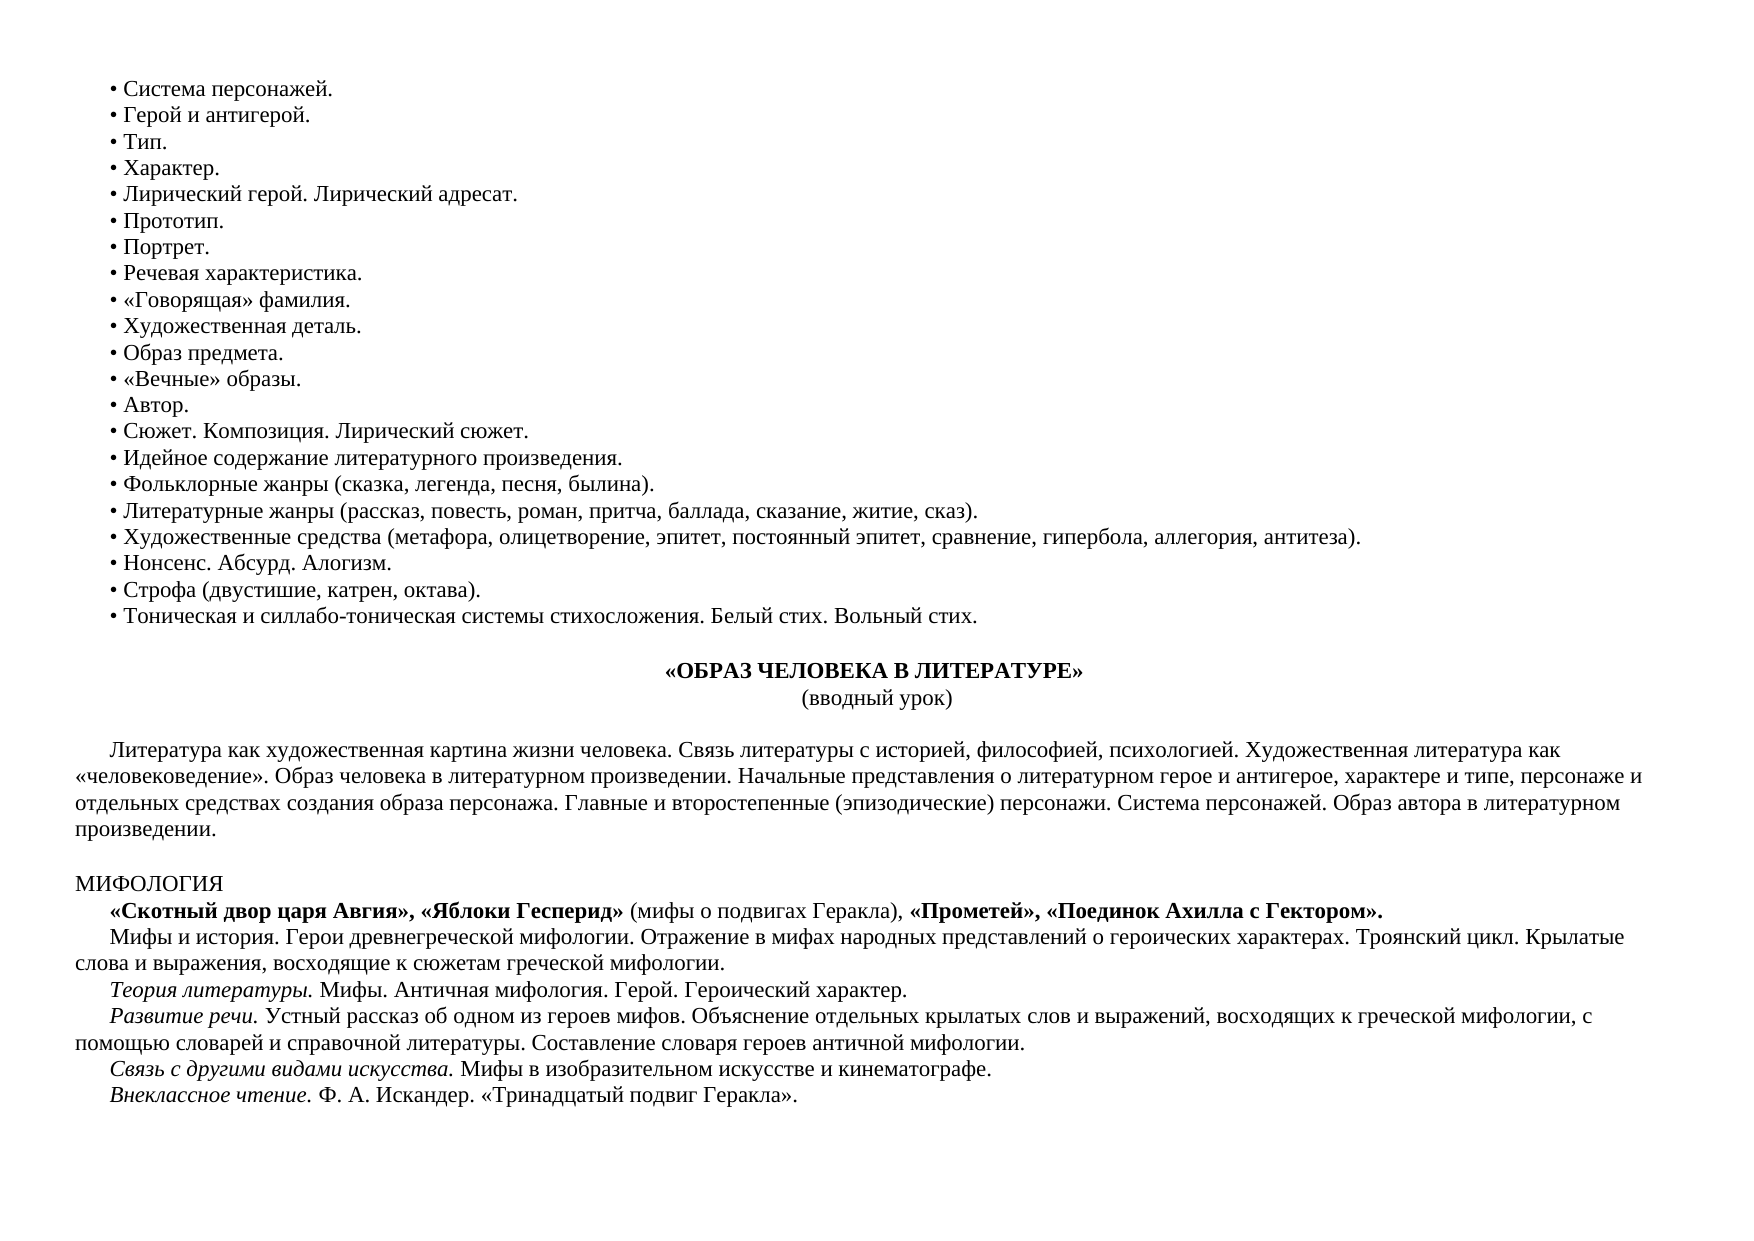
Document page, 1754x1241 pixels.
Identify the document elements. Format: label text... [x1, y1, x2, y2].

text Литература как художественная картина жизни человека. Связь литературы с историей, философией, психологией. Художественная литература как «человековедение». Образ человека в литературном произведении. Начальные представления о литературном герое и антигерое, характере и типе, персонаже и отдельных средствах создания образа персонажа. Главные и второстепенные (эпизодические) персонажи. Система персонажей. Образ автора в литературном произведении. [75, 710, 1679, 870]
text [75, 75, 1679, 657]
text «Скотный двор царя Авгия», «Яблоки Гесперид» (мифы о подвигах Геракла), «Прометей», «Поединок Ахилла с Гектором». Мифы и история. Герои древнегреческой мифологии. Отражение в мифах народных представлений о героических характерах. Троянский цикл. Крылатые слова и выражения, восходящие к сюжетам греческой мифологии. Теория литературы. Мифы. Античная мифология. Герой. Героический характер. Развитие речи. Устный рассказ об одном из героев мифов. Объяснение отдельных крылатых слов и выражений, восходящих к греческой мифологии, с помощью словарей и справочной литературы. Составление словаря героев античной мифологии. Связь с другими видами искусства. Мифы в изобразительном искусстве и кинематографе. Внеклассное чтение. Ф. А. Искандер. «Тринадцатый подвиг Геракла». [75, 897, 1679, 1136]
text «ОБРАЗ ЧЕЛОВЕКА В ЛИТЕРАТУРЕ» (вводный урок) [75, 657, 1679, 710]
text МИФОЛОГИЯ [75, 870, 1679, 897]
